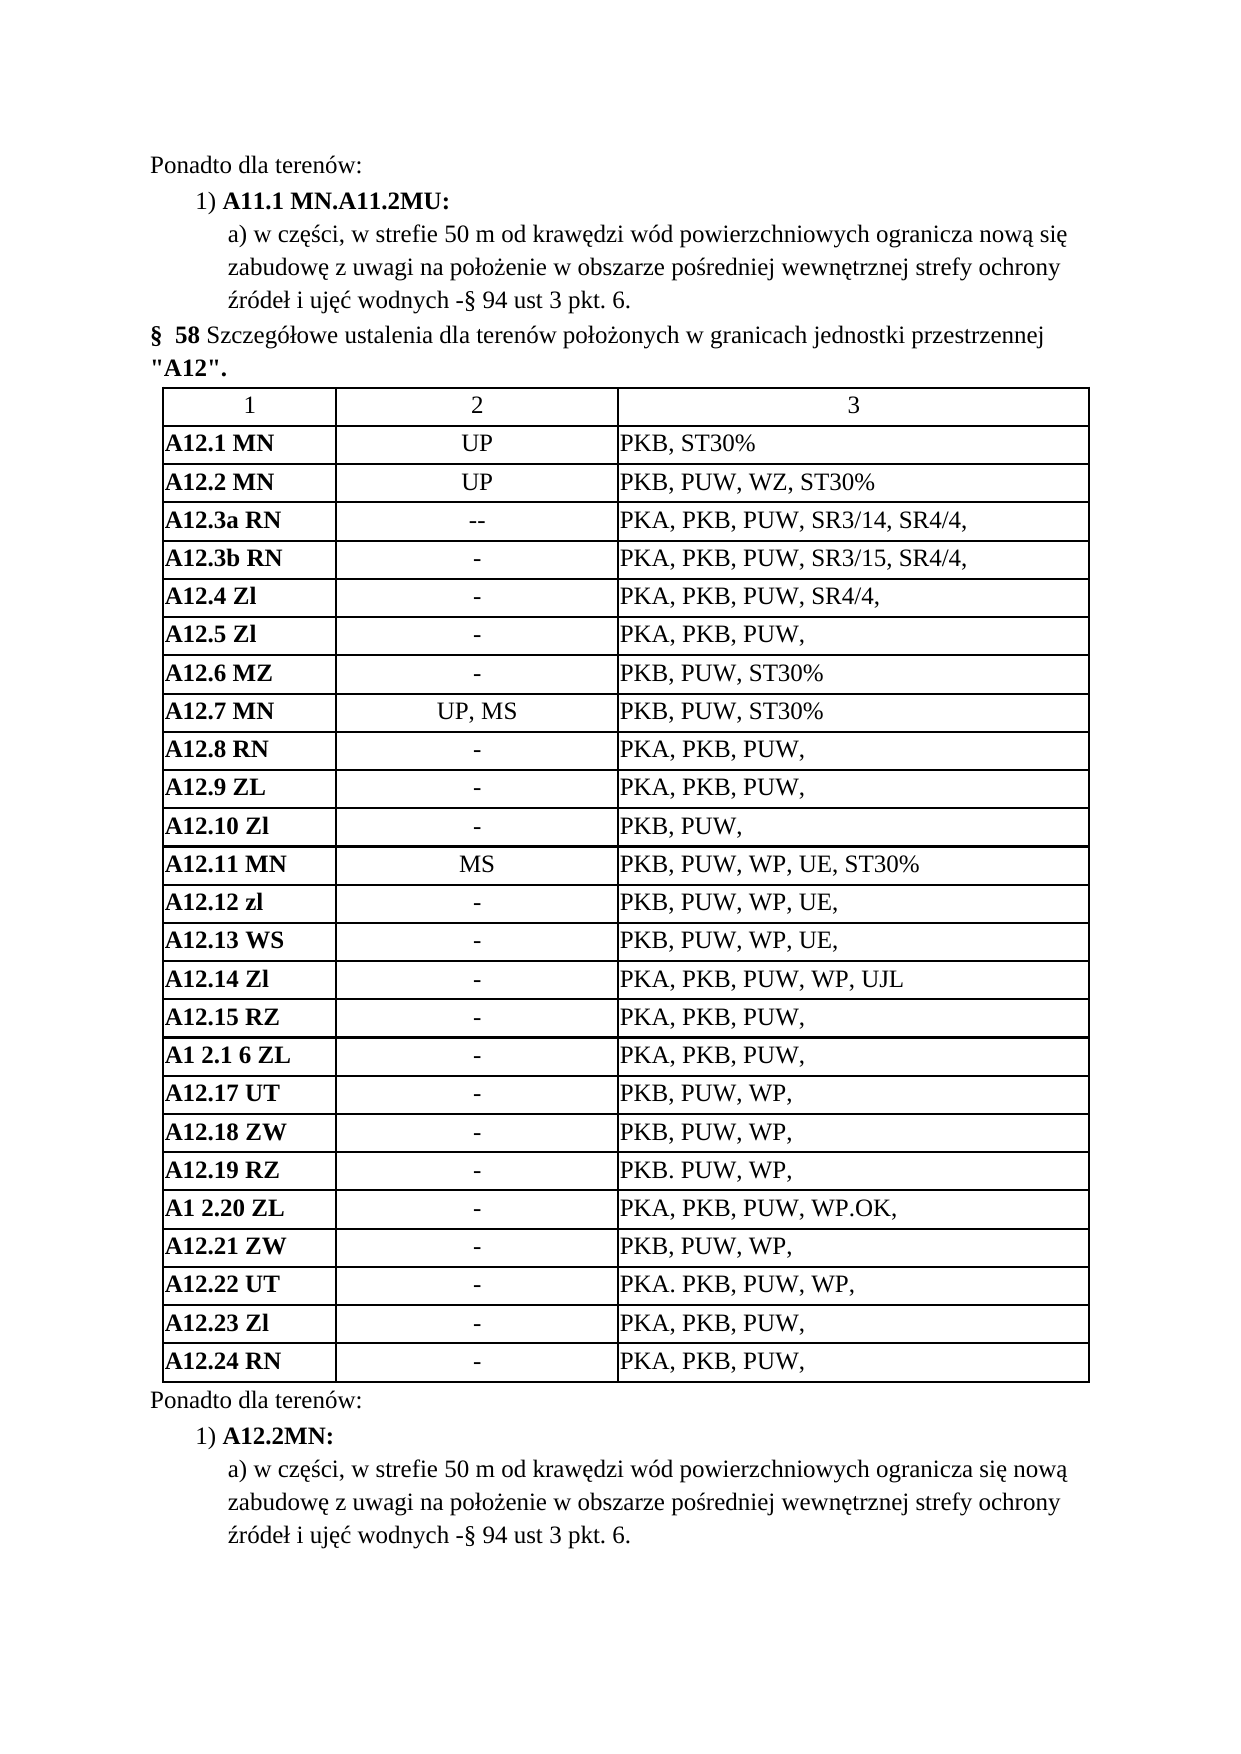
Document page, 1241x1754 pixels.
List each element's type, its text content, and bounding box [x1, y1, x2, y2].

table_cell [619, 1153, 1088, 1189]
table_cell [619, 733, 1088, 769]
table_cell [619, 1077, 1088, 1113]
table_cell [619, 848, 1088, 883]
text 1) A12.2MN: [189, 1421, 1090, 1450]
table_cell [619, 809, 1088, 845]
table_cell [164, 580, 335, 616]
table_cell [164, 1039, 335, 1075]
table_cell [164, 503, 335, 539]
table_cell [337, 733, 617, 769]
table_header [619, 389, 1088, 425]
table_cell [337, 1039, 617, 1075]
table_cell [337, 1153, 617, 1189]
text a) w części, w strefie 50 m od krawędzi wód powierzchniowych ogranicza się nową zabudowę z uwagi na położenie w obszarze pośredniej wewnętrznej strefy ochrony źródeł i ujęć wodnych -§ 94 ust 3 pkt. 6. [228, 1454, 1090, 1549]
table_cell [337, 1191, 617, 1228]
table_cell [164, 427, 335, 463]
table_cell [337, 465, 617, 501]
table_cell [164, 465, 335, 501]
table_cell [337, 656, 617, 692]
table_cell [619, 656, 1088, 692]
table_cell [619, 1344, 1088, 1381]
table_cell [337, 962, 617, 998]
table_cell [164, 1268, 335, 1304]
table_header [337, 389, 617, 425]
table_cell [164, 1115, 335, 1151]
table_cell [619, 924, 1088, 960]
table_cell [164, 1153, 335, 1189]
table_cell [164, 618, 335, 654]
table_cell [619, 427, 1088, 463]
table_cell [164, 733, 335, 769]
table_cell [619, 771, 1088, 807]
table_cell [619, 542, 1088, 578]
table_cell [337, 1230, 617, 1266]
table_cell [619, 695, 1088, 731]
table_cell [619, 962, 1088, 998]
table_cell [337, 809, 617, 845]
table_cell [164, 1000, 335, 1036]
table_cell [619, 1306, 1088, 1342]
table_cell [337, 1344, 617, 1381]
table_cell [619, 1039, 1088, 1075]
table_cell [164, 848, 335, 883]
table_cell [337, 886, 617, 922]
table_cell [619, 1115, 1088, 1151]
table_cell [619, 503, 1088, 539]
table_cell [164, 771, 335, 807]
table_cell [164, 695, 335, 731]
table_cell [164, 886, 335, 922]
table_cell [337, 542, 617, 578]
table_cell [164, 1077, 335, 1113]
text § 58 Szczegółowe ustalenia dla terenów położonych w granicach jednostki przestrzennej "A12". [150, 321, 1090, 382]
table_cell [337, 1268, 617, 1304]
text Ponadto dla terenów: [150, 150, 1090, 179]
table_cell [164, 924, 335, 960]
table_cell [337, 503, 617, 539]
text a) w części, w strefie 50 m od krawędzi wód powierzchniowych ogranicza nową się zabudowę z uwagi na położenie w obszarze pośredniej wewnętrznej strefy ochrony źródeł i ujęć wodnych -§ 94 ust 3 pkt. 6. [228, 219, 1090, 313]
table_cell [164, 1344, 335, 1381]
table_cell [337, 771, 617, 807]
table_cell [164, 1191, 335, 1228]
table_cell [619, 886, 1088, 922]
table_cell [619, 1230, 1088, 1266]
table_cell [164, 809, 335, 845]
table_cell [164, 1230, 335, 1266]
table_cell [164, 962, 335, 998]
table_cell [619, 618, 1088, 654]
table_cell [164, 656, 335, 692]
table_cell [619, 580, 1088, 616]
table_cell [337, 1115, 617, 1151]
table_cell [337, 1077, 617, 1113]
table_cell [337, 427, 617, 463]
text 1) A11.1 MN.A11.2MU: [189, 186, 1090, 214]
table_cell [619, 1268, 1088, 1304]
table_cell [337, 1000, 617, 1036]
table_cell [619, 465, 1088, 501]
text Ponadto dla terenów: [150, 1385, 1090, 1414]
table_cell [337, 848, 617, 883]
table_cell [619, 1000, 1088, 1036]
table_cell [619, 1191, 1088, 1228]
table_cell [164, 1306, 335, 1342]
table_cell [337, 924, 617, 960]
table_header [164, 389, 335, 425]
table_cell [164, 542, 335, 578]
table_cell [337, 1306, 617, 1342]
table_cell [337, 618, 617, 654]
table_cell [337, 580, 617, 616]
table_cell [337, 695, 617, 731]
